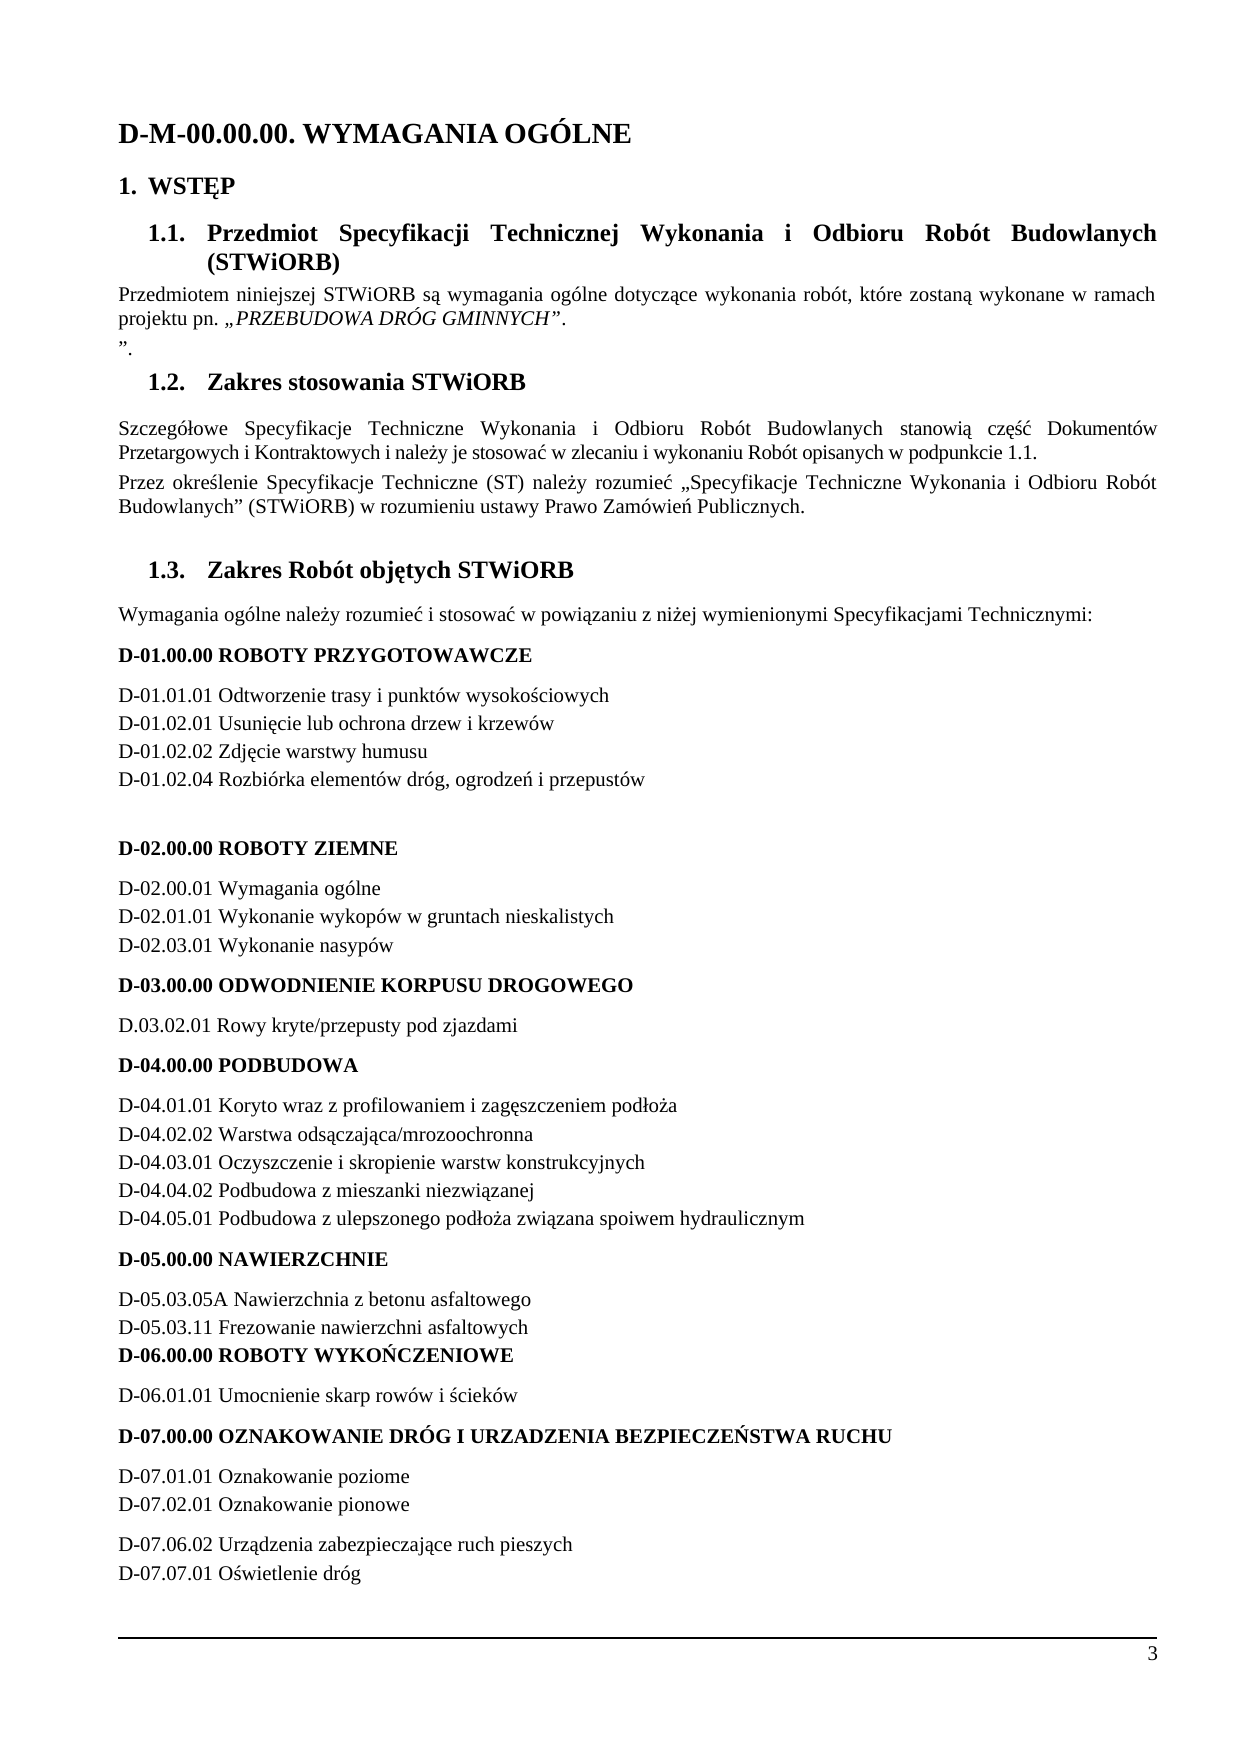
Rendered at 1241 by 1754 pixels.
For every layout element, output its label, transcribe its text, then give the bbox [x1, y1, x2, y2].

text D-04.01.01 Koryto wraz z profilowaniem i zagęszczeniem podłoża [118, 1093, 1157, 1117]
text D-07.06.02 Urządzenia zabezpieczające ruch pieszych [118, 1532, 1157, 1556]
text D-02.00.00 ROBOTY ZIEMNE [118, 836, 1157, 860]
text D-05.00.00 NAWIERZCHNIE [118, 1246, 1157, 1271]
text D-07.07.01 Oświetlenie dróg [118, 1560, 1157, 1584]
text D-01.02.01 Usunięcie lub ochrona drzew i krzewów [118, 711, 1157, 735]
subtitle WSTĘP [118, 171, 1157, 199]
text D-04.04.02 Podbudowa z mieszanki niezwiązanej [118, 1178, 1157, 1202]
text D-04.02.02 Warstwa odsączająca/mrozoochronna [118, 1122, 1157, 1146]
text D.03.02.01 Rowy kryte/przepusty pod zjazdami [118, 1013, 1157, 1037]
text D-07.01.01 Oznakowanie poziome [118, 1464, 1157, 1488]
text Przez określenie Specyfikacje Techniczne (ST) należy rozumieć „Specyfikacje Techniczne Wykonania i Odbioru Robót Budowlanych” (STWiORB) w rozumieniu ustawy Prawo Zamówień Publicznych. [118, 470, 1157, 518]
text D-02.03.01 Wykonanie nasypów [118, 932, 1157, 957]
text D-M-00.00.00. WYMAGANIA OGÓLNE [118, 116, 1157, 150]
text D-02.01.01 Wykonanie wykopów w gruntach nieskalistych [118, 904, 1157, 928]
subtitle Zakres Robót objętych STWiORB [148, 555, 1157, 584]
text D-01.00.00 ROBOTY PRZYGOTOWAWCZE [118, 642, 1157, 667]
text D-01.02.02 Zdjęcie warstwy humusu [118, 739, 1157, 763]
text D-07.00.00 OZNAKOWANIE DRÓG I URZADZENIA BEZPIECZEŃSTWA RUCHU [118, 1423, 1157, 1448]
text D-05.03.11 Frezowanie nawierzchni asfaltowych [118, 1315, 1157, 1339]
text D-01.02.04 Rozbiórka elementów dróg, ogrodzeń i przepustów [118, 767, 1157, 791]
text D-05.03.05A Nawierzchnia z betonu asfaltowego [118, 1287, 1157, 1311]
text Przedmiotem niniejszej STWiORB są wymagania ogólne dotyczące wykonania robót, które zostaną wykonane w ramach projektu pn. „PRZEBUDOWA DRÓG GMINNYCH”. [118, 282, 1157, 330]
text D-04.00.00 PODBUDOWA [118, 1053, 1157, 1077]
text D-06.01.01 Umocnienie skarp rowów i ścieków [118, 1383, 1157, 1407]
text Szczegółowe Specyfikacje Techniczne Wykonania i Odbioru Robót Budowlanych stanowią część Dokumentów Przetargowych i Kontraktowych i należy je stosowa w zlecaniu i wykonaniu Robót opisanych w podpunkcie 1.1. [118, 416, 1157, 464]
text D-03.00.00 ODWODNIENIE KORPUSU DROGOWEGO [118, 973, 1157, 997]
text D-07.02.01 Oznakowanie pionowe [118, 1492, 1157, 1516]
subtitle Zakres stosowania STWiORB [148, 367, 1157, 395]
text D-04.05.01 Podbudowa z ulepszonego podłoża związana spoiwem hydraulicznym [118, 1206, 1157, 1230]
text D-04.03.01 Oczyszczenie i skropienie warstw konstrukcyjnych [118, 1150, 1157, 1174]
text D-06.00.00 ROBOTY WYKOŃCZENIOWE [118, 1343, 1157, 1367]
text Wymagania ogólne należy rozumieć i stosować w powiązaniu z niżej wymienionymi Specyfikacjami Technicznymi: [118, 602, 1157, 626]
text D-01.01.01 Odtworzenie trasy i punktów wysokościowych [118, 683, 1157, 707]
text ”. [118, 336, 1157, 360]
text D-02.00.01 Wymagania ogólne [118, 876, 1157, 900]
subtitle Przedmiot Specyfikacji Technicznej Wykonania i Odbioru Robót Budowlanych (STWiORB) [148, 218, 1157, 276]
